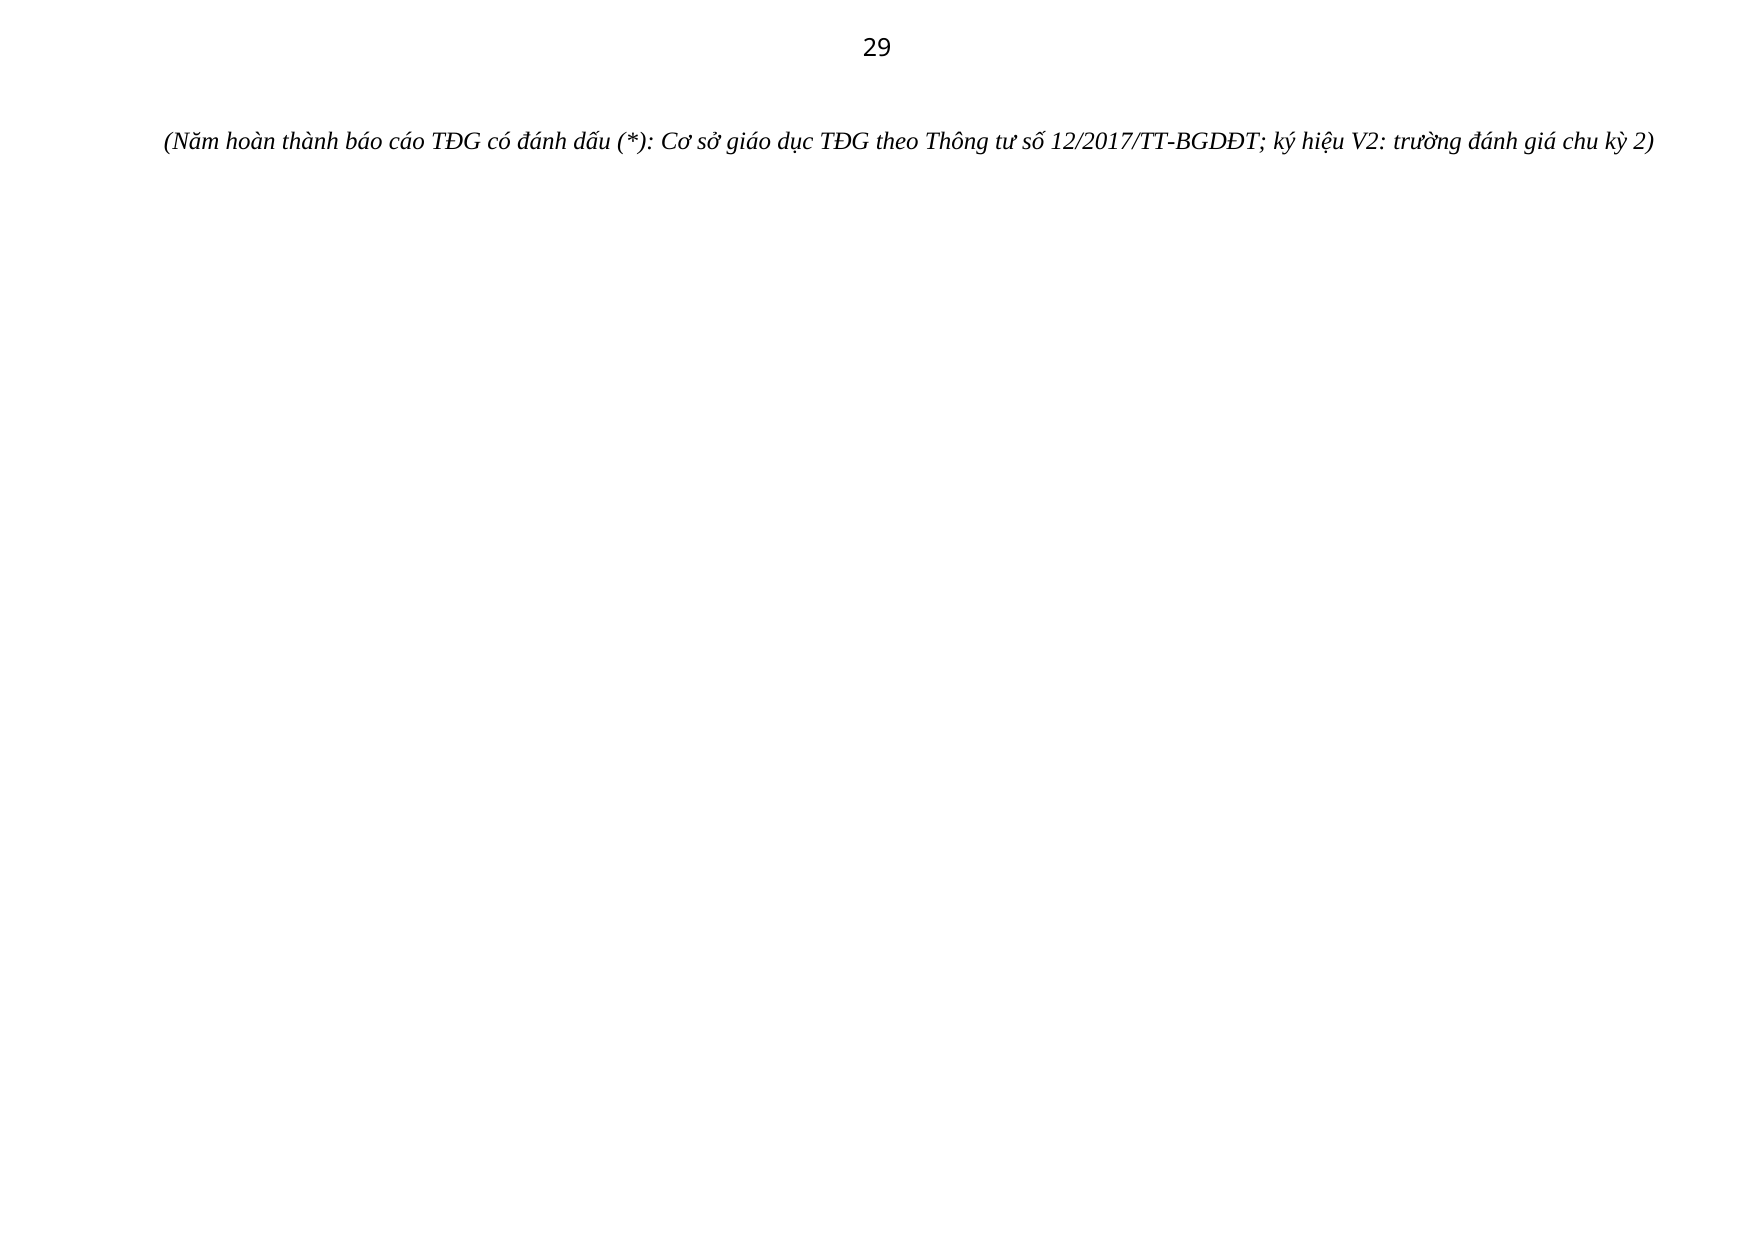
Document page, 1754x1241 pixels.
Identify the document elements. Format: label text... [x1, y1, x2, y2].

text (Năm hoàn thành báo cáo TĐG có đánh dấu (*): Cơ sở giáo dục TĐG theo Thông tư số 12/2017/TT-BGDĐT; ký hiệu V2: trường đánh giá chu kỳ 2) [89, 126, 1665, 155]
